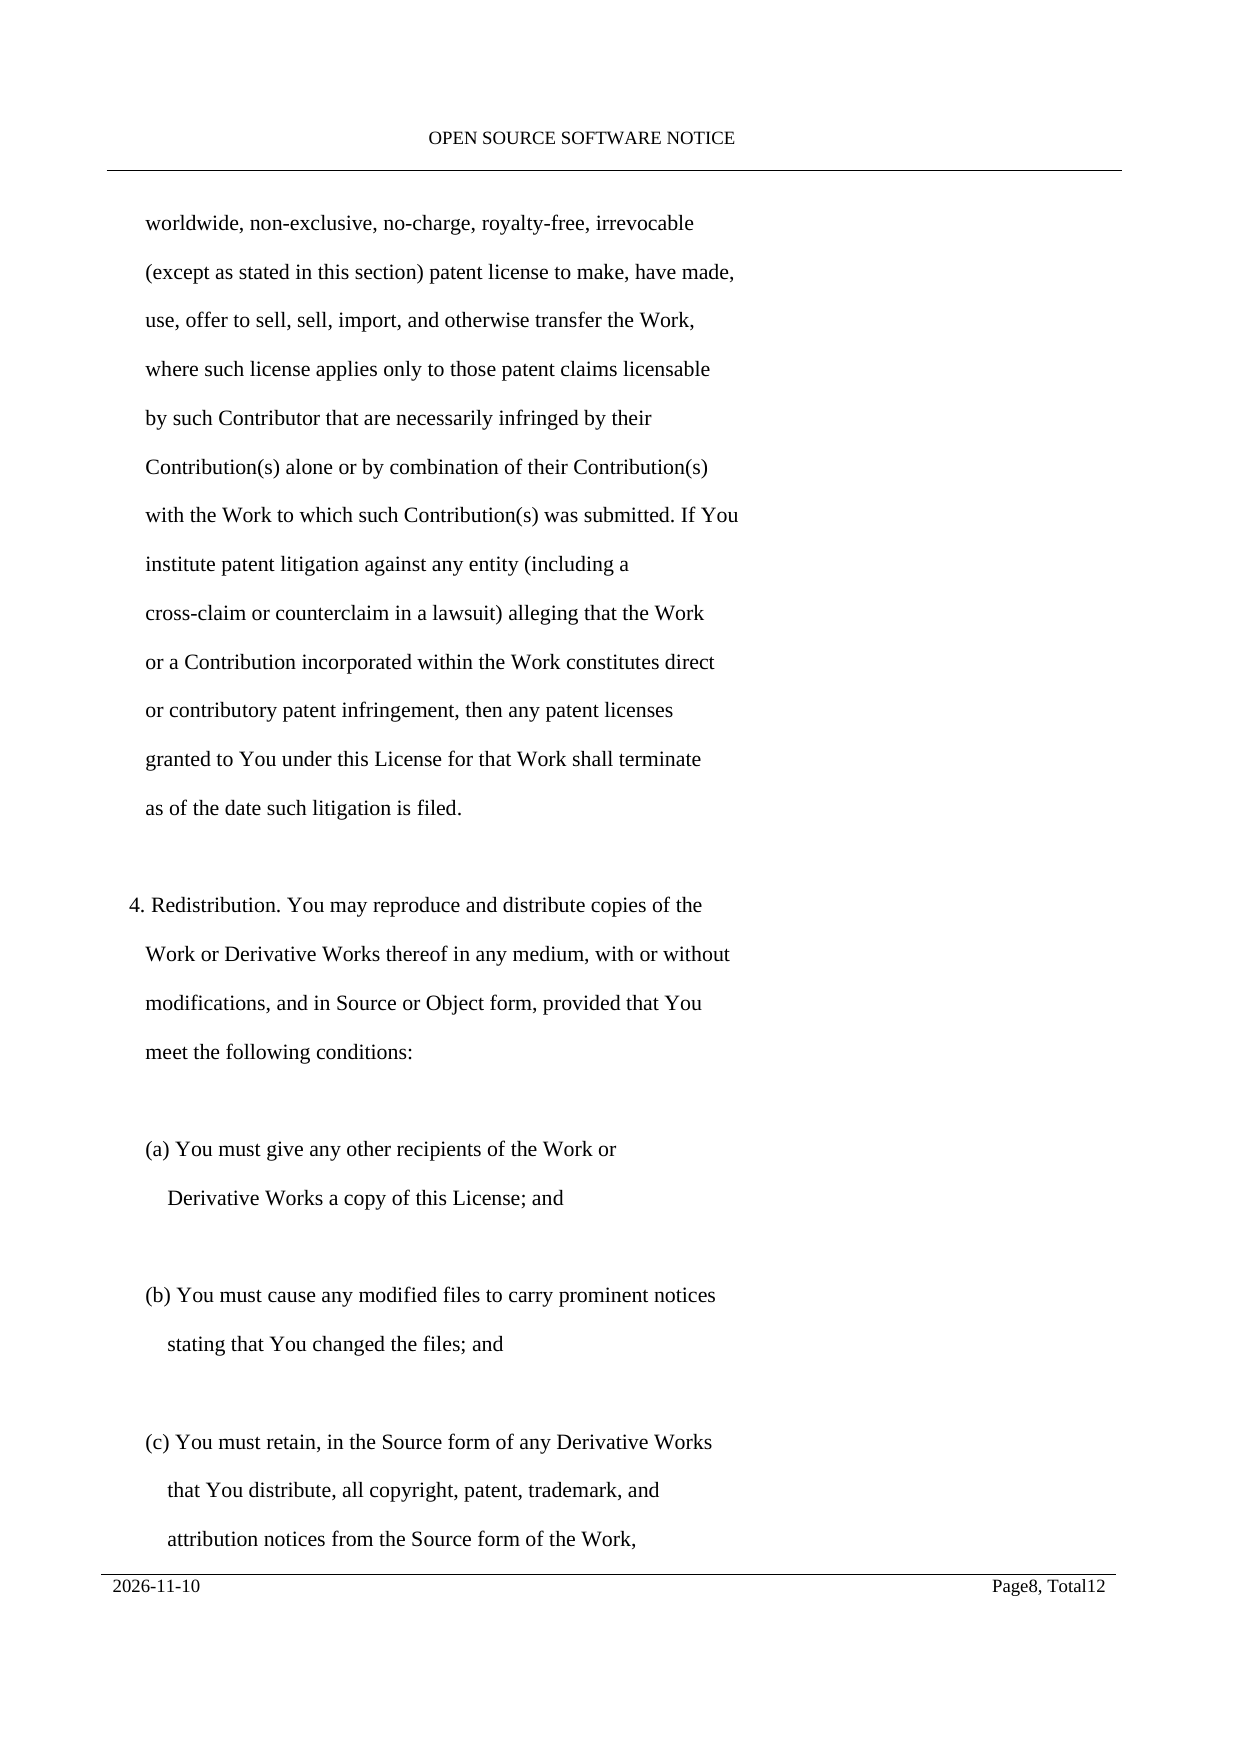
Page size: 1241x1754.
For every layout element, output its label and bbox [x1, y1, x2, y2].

text [112, 206, 1128, 1555]
